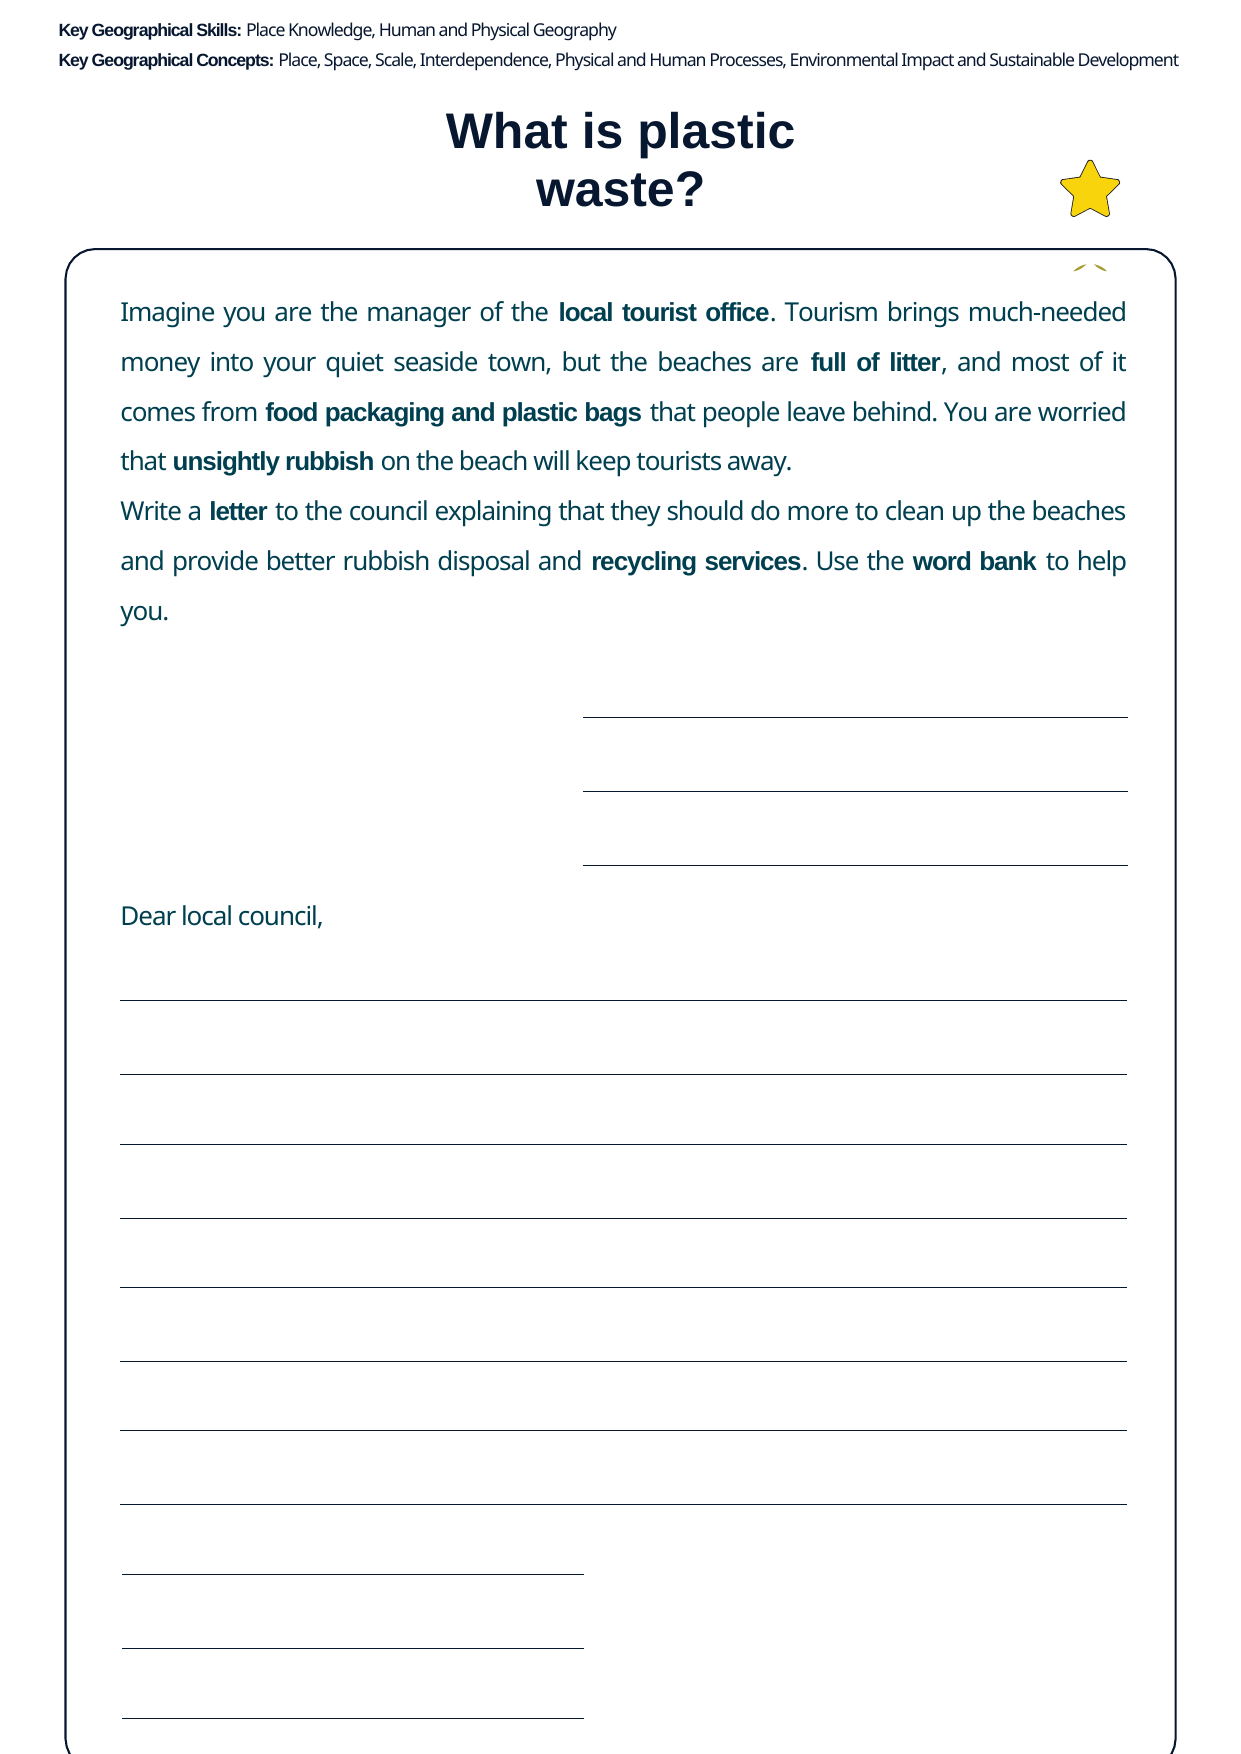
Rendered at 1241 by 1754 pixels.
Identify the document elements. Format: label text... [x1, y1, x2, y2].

text Imagine you are the manager of the local tourist office. Tourism brings much-needed money into your quiet seaside town, but the beaches are full of litter, and most of it comes from food packaging and plastic bags that people leave behind. You are worried that unsightly rubbish on the beach will keep tourists away. [120, 294, 1127, 478]
text Key Geographical Skills: Place Knowledge, Human and Physical Geography [58, 17, 1188, 42]
text Write a letter to the council explaining that they should do more to clean up the beaches and provide better rubbish disposal and recycling services. Use the word bank to help you. [120, 493, 1127, 628]
text Key Geographical Concepts: Place, Space, Scale, Interdependence, Physical and Human Processes, Environmental Impact and Sustainable Development [58, 47, 1188, 71]
title What is plastic waste? [357, 101, 884, 216]
text Dear local council, [120, 897, 1188, 933]
